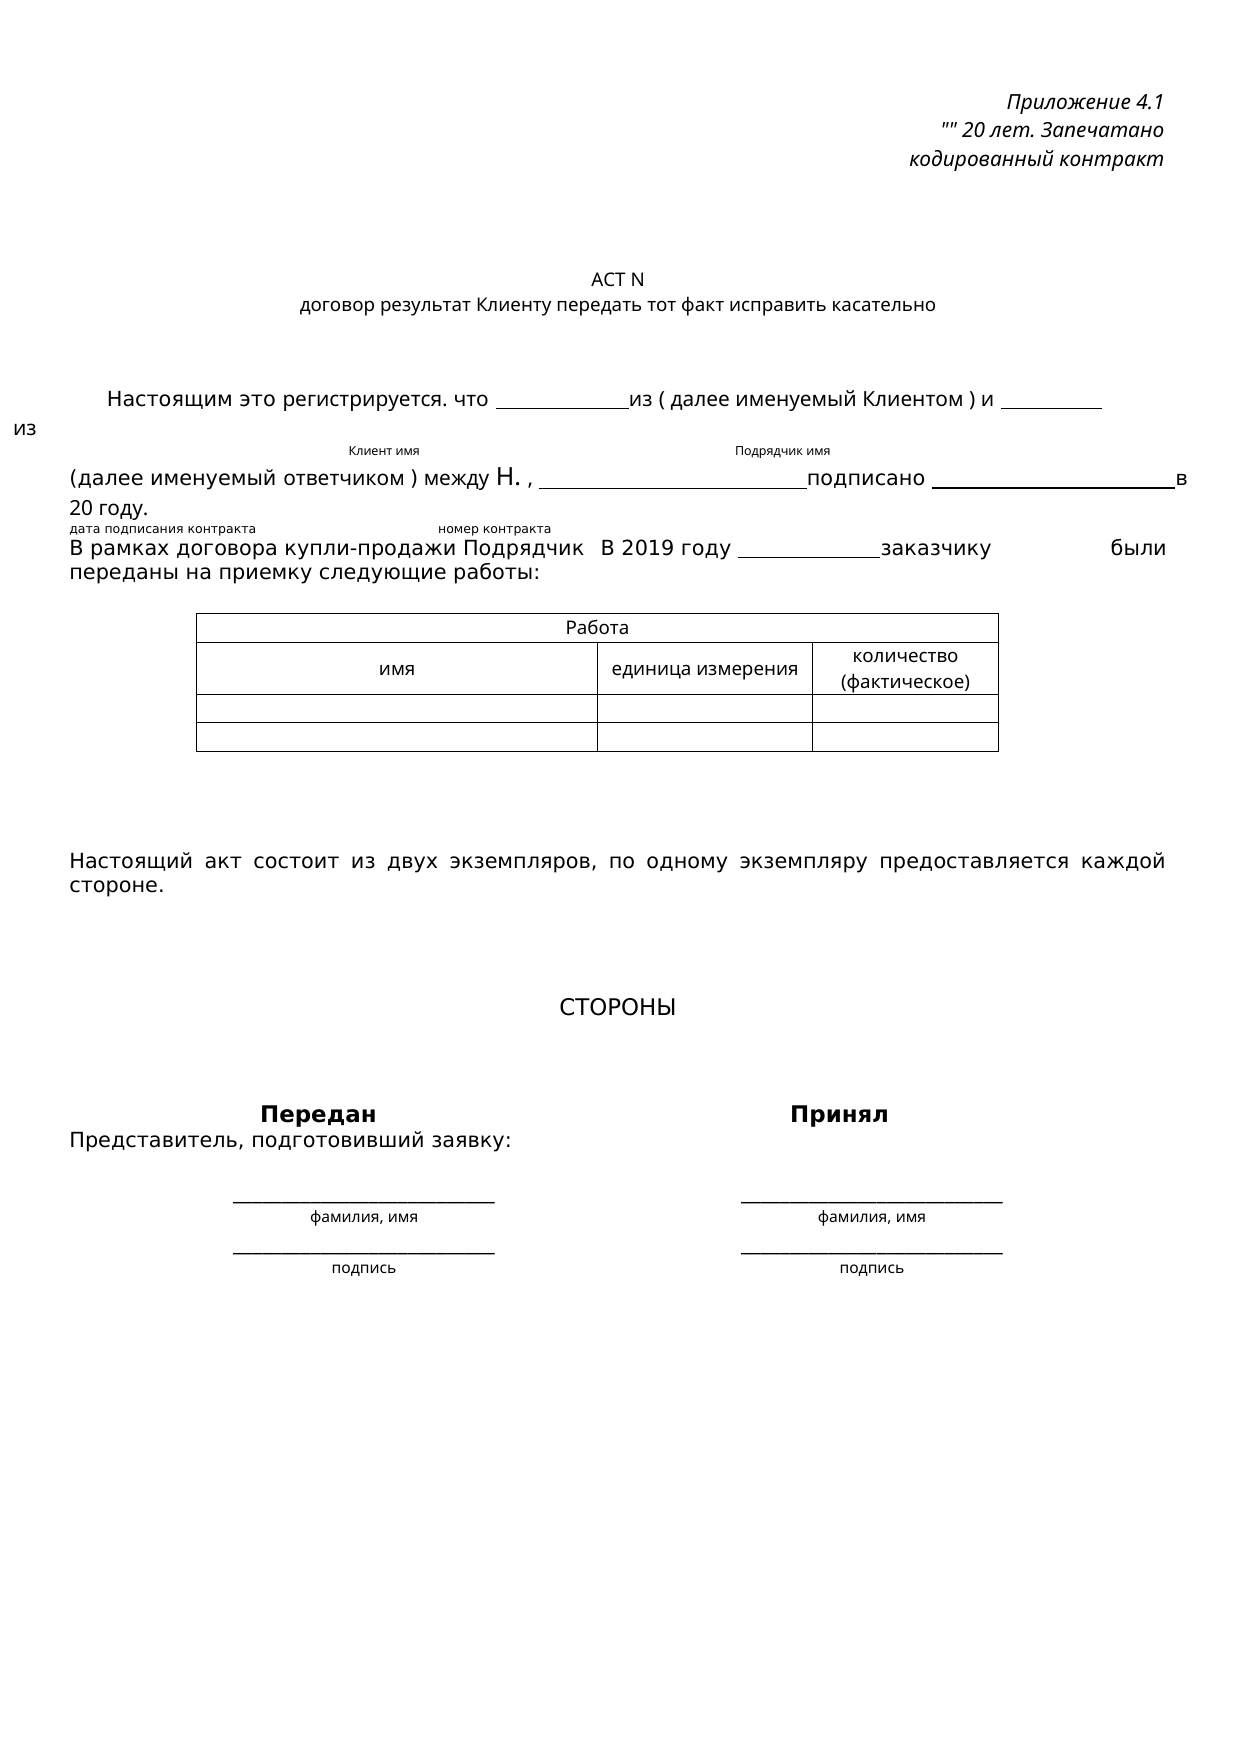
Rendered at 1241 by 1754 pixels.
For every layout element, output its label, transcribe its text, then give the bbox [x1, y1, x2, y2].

table_header Передан [69, 1101, 567, 1128]
table_cell [813, 723, 998, 751]
text Настоящий акт состоит из двух экземпляров, по одному экземпляру предоставляется каждой стороне. [69, 849, 1167, 898]
text Клиент имя Подрядчик имя [69, 442, 1204, 459]
text ACT N [69, 266, 1167, 291]
table_cell [197, 695, 597, 722]
text Настоящим это регистрируется. что​ из ( далее именуемый Клиентом ) и из [13, 379, 1167, 442]
table_header Принял [568, 1101, 1112, 1128]
table_cell единица измерения [598, 643, 812, 694]
table_cell ___________________________ подпись [110, 1228, 618, 1278]
table_cell ___________________________ подпись [618, 1228, 1126, 1278]
table_cell [598, 695, 812, 722]
table_cell [813, 695, 998, 722]
table_cell количество (фактическое) [813, 643, 998, 694]
text В рамках договора купли-продажи Подрядчик В 2019 году заказчику были переданы на приемку следующие работы: [69, 536, 1167, 584]
table_cell [197, 723, 597, 751]
text кодированный контракт [69, 144, 1167, 172]
table_header ___________________________ фамилия, имя [110, 1176, 618, 1227]
table_header ___________________________ фамилия, имя [618, 1176, 1126, 1227]
text Приложение 4.1 [69, 87, 1167, 115]
text договор результат Клиенту передать тот факт исправить касательно [69, 291, 1167, 317]
table_header Работа [197, 614, 998, 642]
table_cell [598, 723, 812, 751]
text (далее именуемый ответчиком ) между Н. , подписано в 20 году. [69, 459, 1204, 521]
text СТОРОНЫ [69, 994, 1167, 1021]
table_cell имя [197, 643, 597, 694]
text "" 20 лет. Запечатано [69, 115, 1167, 144]
text Представитель, подготовивший заявку: [69, 1128, 1167, 1152]
text дата подписания контракта номер контракта [69, 521, 1204, 536]
